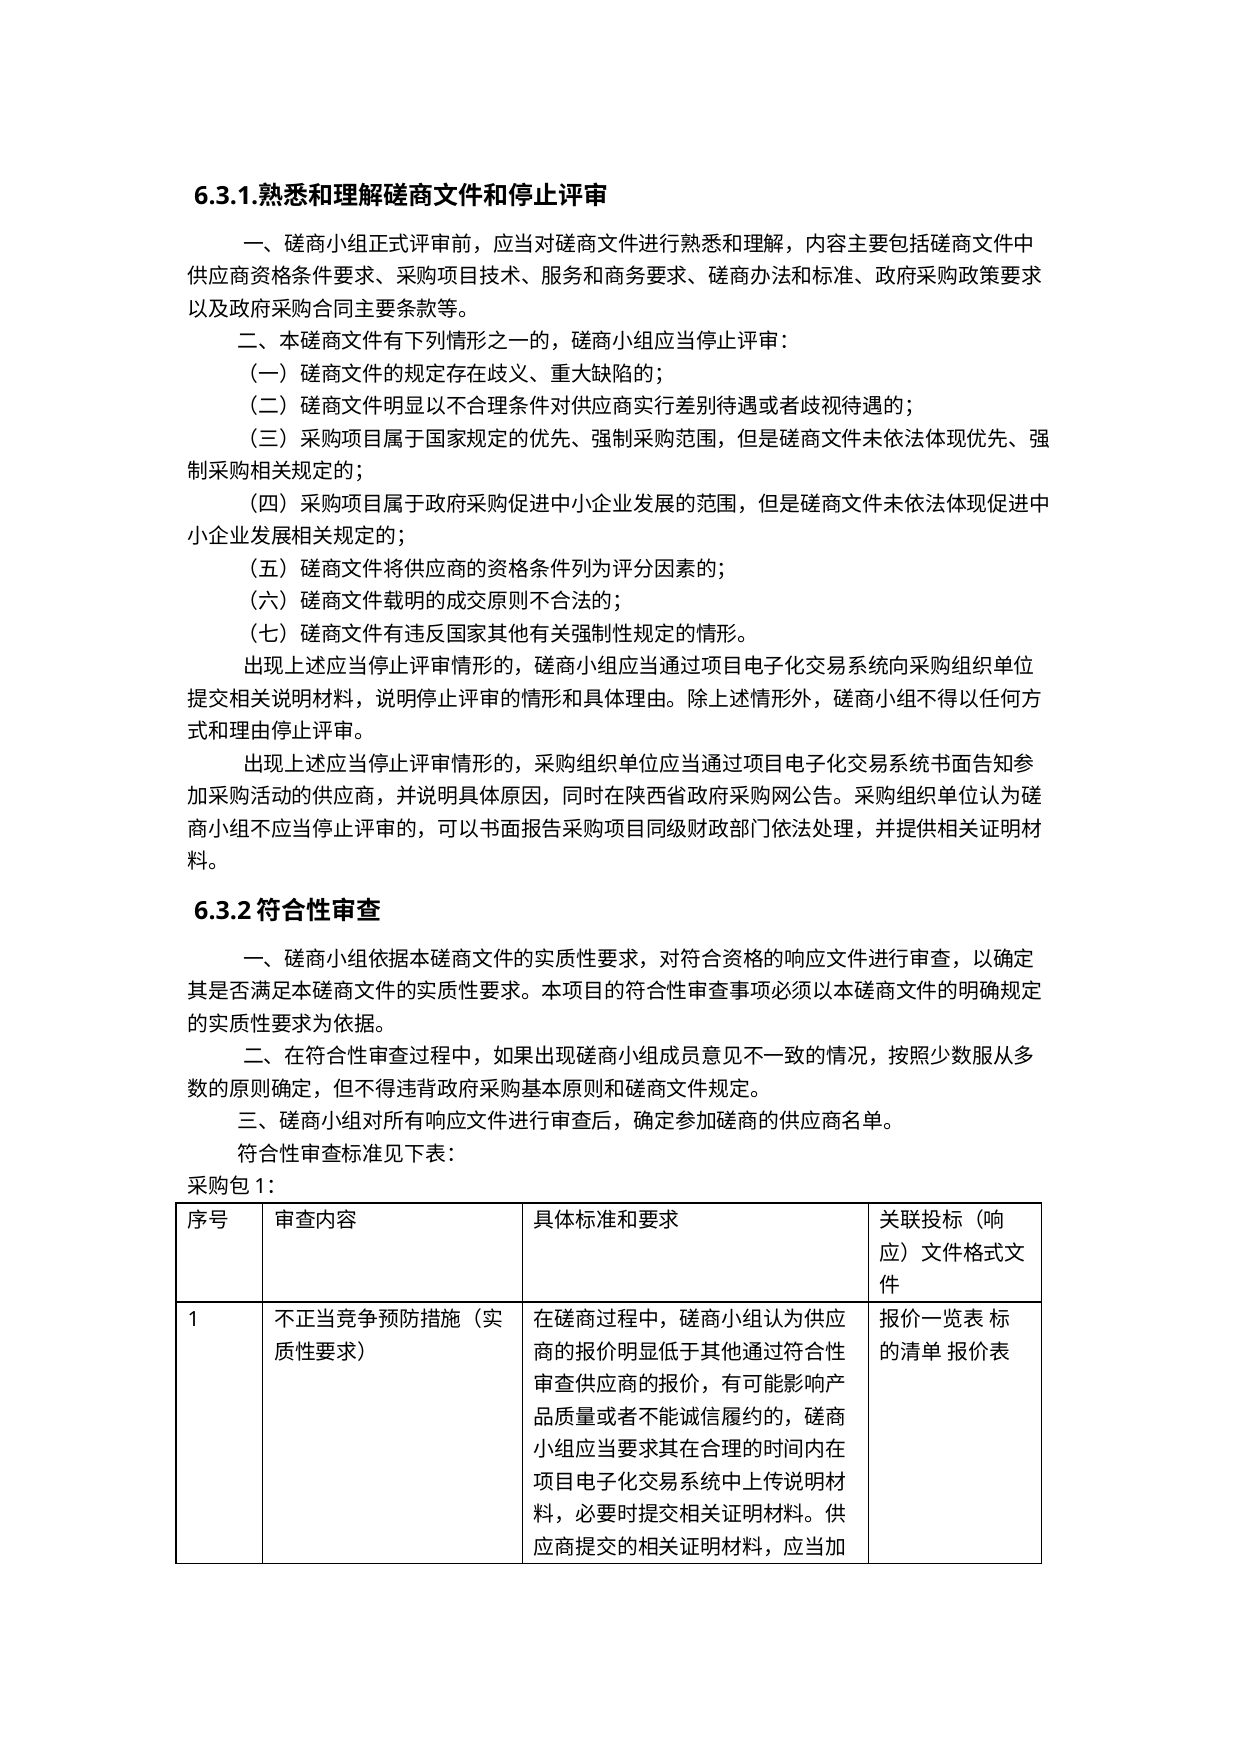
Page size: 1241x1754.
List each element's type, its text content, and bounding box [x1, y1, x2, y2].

text 一、磋商小组依据本磋商文件的实质性要求，对符合资格的响应文件进行审查，以确定其是否满足本磋商文件的实质性要求。本项目的符合性审查事项必须以本磋商文件的明确规定的实质性要求为依据。 [187, 942, 1053, 1039]
table_cell 报价一览表 标的清单 报价表 [869, 1303, 1041, 1563]
text 6.3.2符合性审查 [187, 877, 1053, 942]
text 出现上述应当停止评审情形的，磋商小组应当通过项目电子化交易系统向采购组织单位提交相关说明材料，说明停止评审的情形和具体理由。除上述情形外，磋商小组不得以任何方式和理由停止评审。 [187, 649, 1053, 747]
text （一）磋商文件的规定存在歧义、重大缺陷的； [187, 357, 1053, 389]
table_header 序号 [177, 1204, 262, 1301]
text 二、本磋商文件有下列情形之一的，磋商小组应当停止评审： [187, 324, 1053, 357]
text （二）磋商文件明显以不合理条件对供应商实行差别待遇或者歧视待遇的； [187, 389, 1053, 422]
text 一、磋商小组正式评审前，应当对磋商文件进行熟悉和理解，内容主要包括磋商文件中供应商资格条件要求、采购项目技术、服务和商务要求、磋商办法和标准、政府采购政策要求以及政府采购合同主要条款等。 [187, 227, 1053, 324]
table_header 具体标准和要求 [523, 1204, 868, 1301]
text 6.3.1.熟悉和理解磋商文件和停止评审 [187, 162, 1053, 227]
table_cell 1 [177, 1303, 262, 1563]
text 采购包1： [187, 1169, 1053, 1202]
table_header 关联投标（响应）文件格式文件 [869, 1204, 1041, 1301]
table_cell 不正当竞争预防措施（实质性要求） [263, 1303, 522, 1563]
text （五）磋商文件将供应商的资格条件列为评分因素的； [187, 552, 1053, 584]
text （六）磋商文件载明的成交原则不合法的； [187, 584, 1053, 617]
text 三、磋商小组对所有响应文件进行审查后，确定参加磋商的供应商名单。 [187, 1104, 1053, 1137]
text 出现上述应当停止评审情形的，采购组织单位应当通过项目电子化交易系统书面告知参加采购活动的供应商，并说明具体原因，同时在陕西省政府采购网公告。采购组织单位认为磋商小组不应当停止评审的，可以书面报告采购项目同级财政部门依法处理，并提供相关证明材料。 [187, 747, 1053, 877]
text （七）磋商文件有违反国家其他有关强制性规定的情形。 [187, 617, 1053, 649]
text （三）采购项目属于国家规定的优先、强制采购范围，但是磋商文件未依法体现优先、强制采购相关规定的； [187, 422, 1053, 487]
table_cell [523, 1303, 868, 1563]
text （四）采购项目属于政府采购促进中小企业发展的范围，但是磋商文件未依法体现促进中小企业发展相关规定的； [187, 487, 1053, 552]
table_header 审查内容 [263, 1204, 522, 1301]
text 二、在符合性审查过程中，如果出现磋商小组成员意见不一致的情况，按照少数服从多数的原则确定，但不得违背政府采购基本原则和磋商文件规定。 [187, 1039, 1053, 1104]
text 符合性审查标准见下表： [187, 1137, 1053, 1169]
